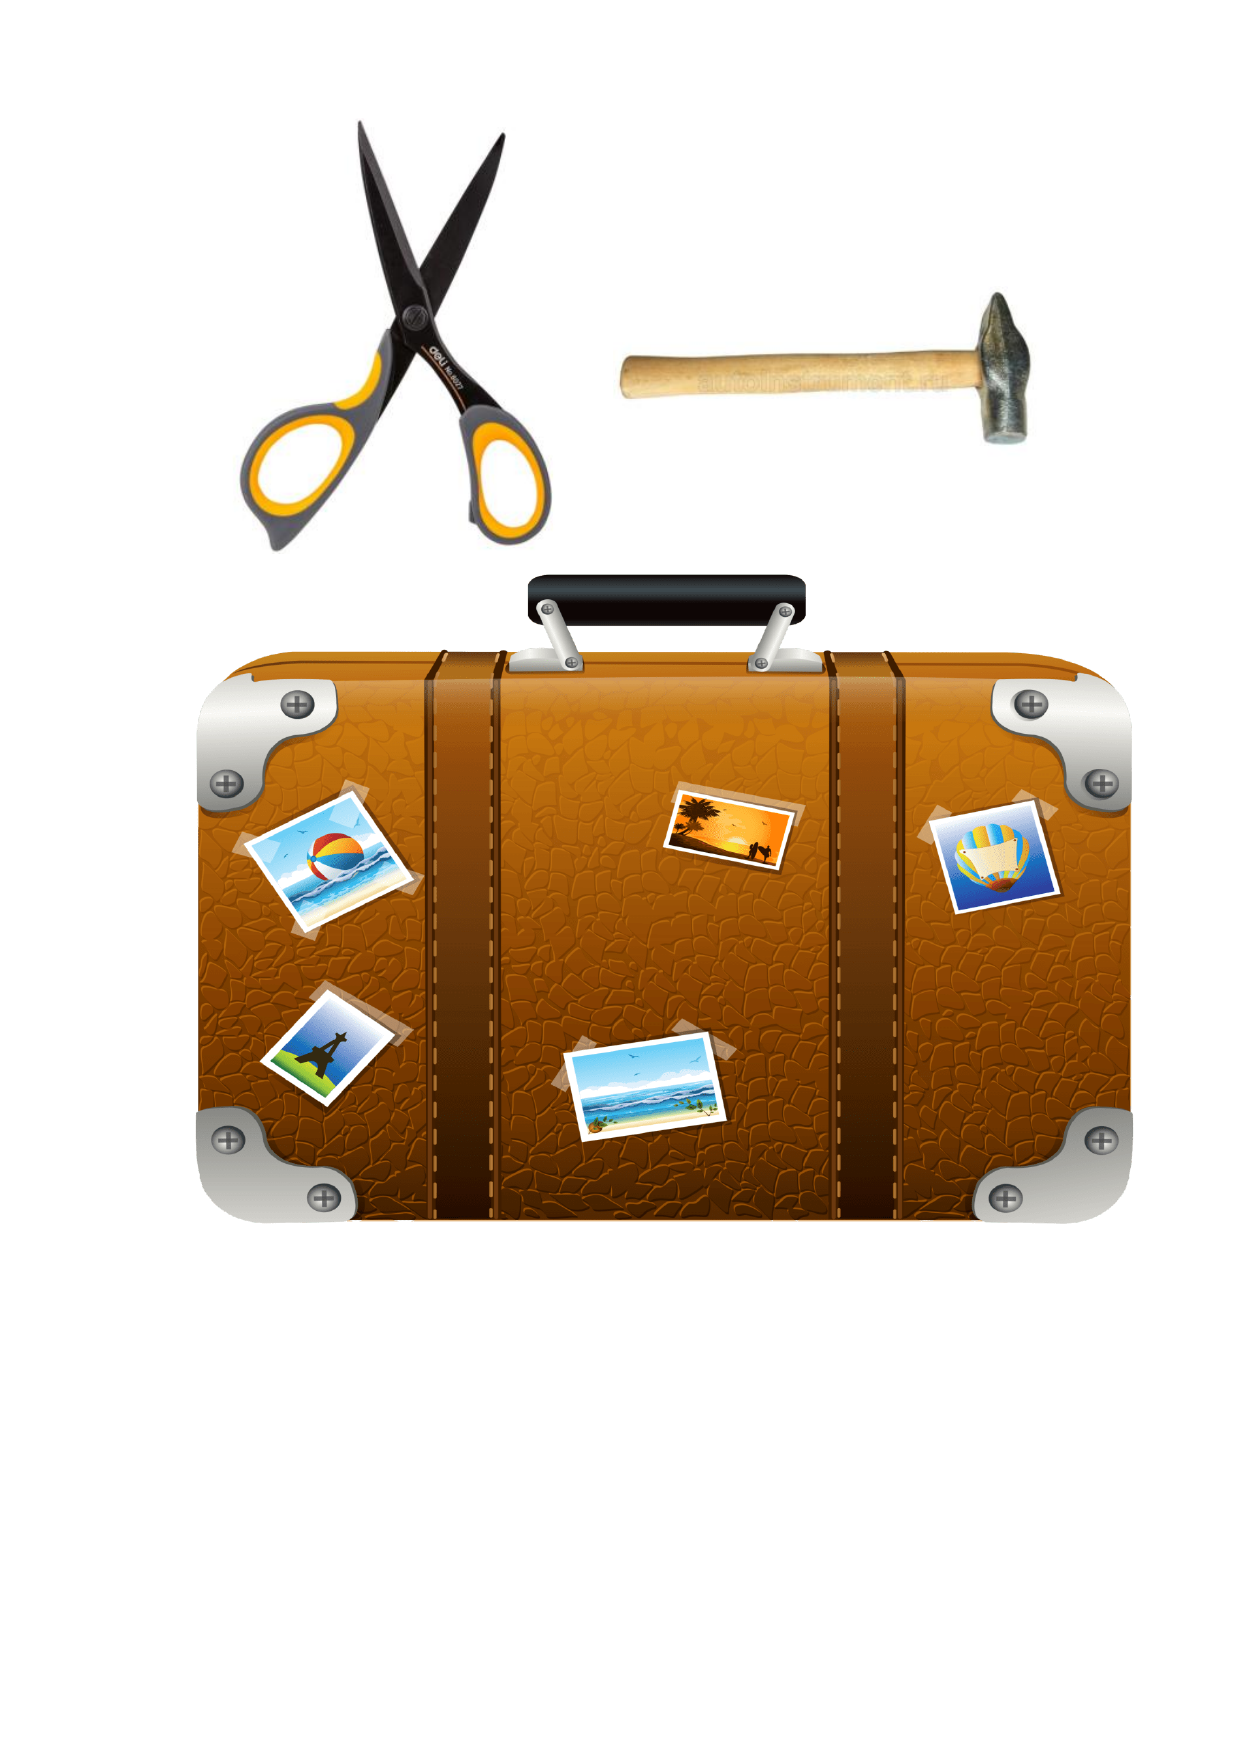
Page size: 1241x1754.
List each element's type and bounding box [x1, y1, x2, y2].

picture [177, 118, 1151, 1240]
